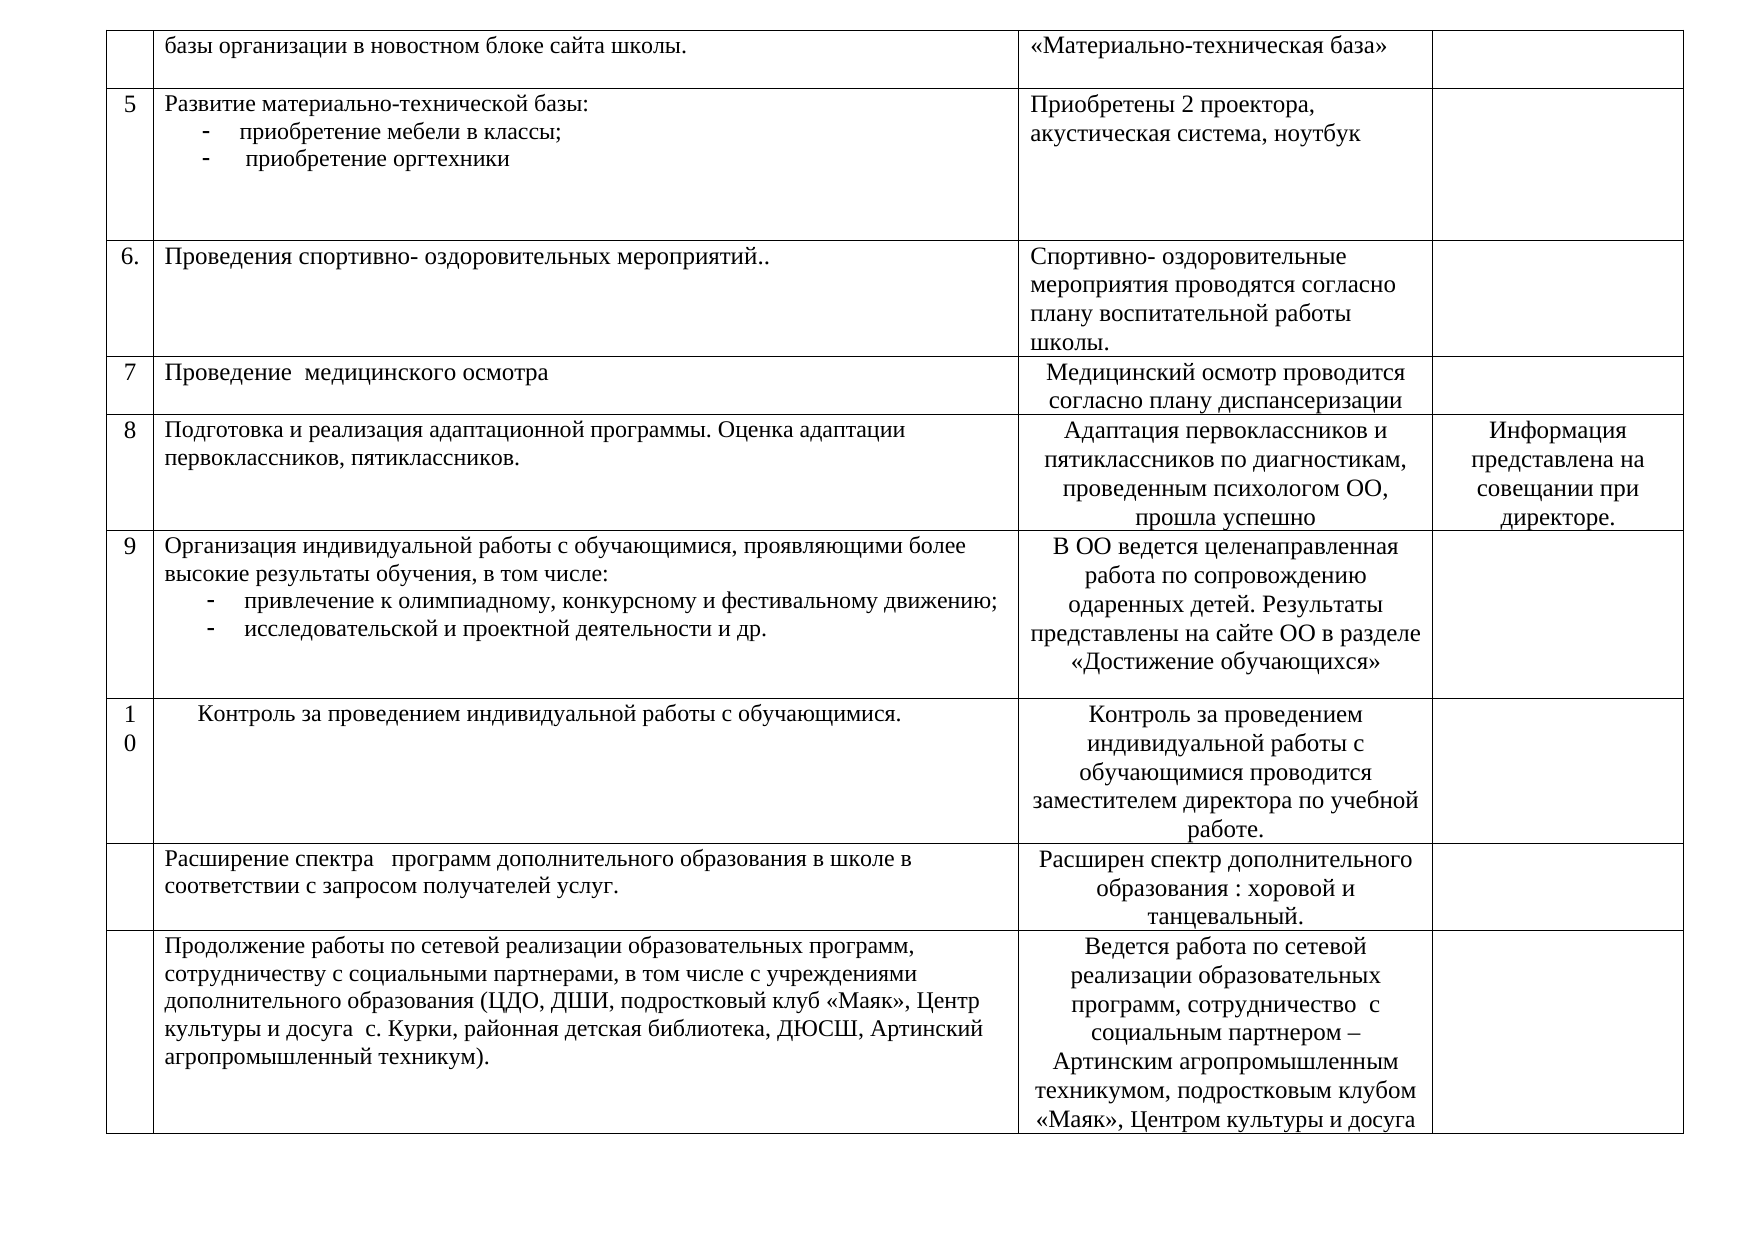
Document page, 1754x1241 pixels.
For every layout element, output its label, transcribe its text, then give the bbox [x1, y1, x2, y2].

table_cell Проведение медицинского осмотра [154, 357, 1018, 414]
table_cell [1433, 531, 1683, 698]
table_cell В ОО ведется целенаправленная работа по сопровождению одаренных детей. Результаты представлены на сайте ОО в разделе «Достижение обучающихся» [1019, 531, 1432, 698]
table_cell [1019, 31, 1432, 88]
table_cell Расширен спектр дополнительного образования : хоровой и танцевальный. [1019, 844, 1432, 930]
table_cell 7 [107, 357, 153, 414]
table_cell Медицинский осмотр проводится согласно плану диспансеризации [1019, 357, 1432, 414]
table_cell [1433, 89, 1683, 240]
table_cell Спортивно- оздоровительные мероприятия проводятся согласно плану воспитательной работы школы. [1019, 241, 1432, 356]
table_cell 4 [107, 31, 153, 88]
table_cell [154, 31, 1018, 88]
table_cell [1433, 931, 1683, 1132]
table_cell [1433, 31, 1683, 88]
table_cell Приобретены 2 проектора, акустическая система, ноутбук [1019, 89, 1432, 240]
table_cell [1433, 699, 1683, 843]
table_cell Подготовка и реализация адаптационной программы. Оценка адаптации первоклассников, пятиклассников. [154, 415, 1018, 530]
table_cell Адаптация первоклассников и пятиклассников по диагностикам, проведенным психологом ОО, прошла успешно [1019, 415, 1432, 530]
table_cell 10 [107, 699, 153, 843]
table_cell [1433, 241, 1683, 356]
table_cell 8 [107, 415, 153, 530]
table_cell 6. [107, 241, 153, 356]
table_cell [1433, 844, 1683, 930]
table_cell Информация представлена на совещании при директоре. [1433, 415, 1683, 530]
table_cell Организация индивидуальной работы с обучающимися, проявляющими более высокие результаты обучения, в том числе: привлечение к олимпиадному, конкурсному и фестивальному движению; исследовательской и проектной деятельности и др. [154, 531, 1018, 698]
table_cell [1019, 931, 1432, 1132]
table_cell Расширение спектра программ дополнительного образования в школе в соответствии с запросом получателей услуг. [154, 844, 1018, 930]
table_cell Контроль за проведением индивидуальной работы с обучающимися. [154, 699, 1018, 843]
table_cell [1433, 357, 1683, 414]
table_cell 5 [107, 89, 153, 240]
table_cell Контроль за проведением индивидуальной работы с обучающимися проводится заместителем директора по учебной работе. [1019, 699, 1432, 843]
table_cell Проведения спортивно- оздоровительных мероприятий.. [154, 241, 1018, 356]
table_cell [154, 931, 1018, 1132]
table_cell Развитие материально-технической базы: приобретение мебели в классы; приобретение оргтехники [154, 89, 1018, 240]
table_cell [107, 931, 153, 1132]
table_cell [107, 844, 153, 930]
table_cell 9 [107, 531, 153, 698]
